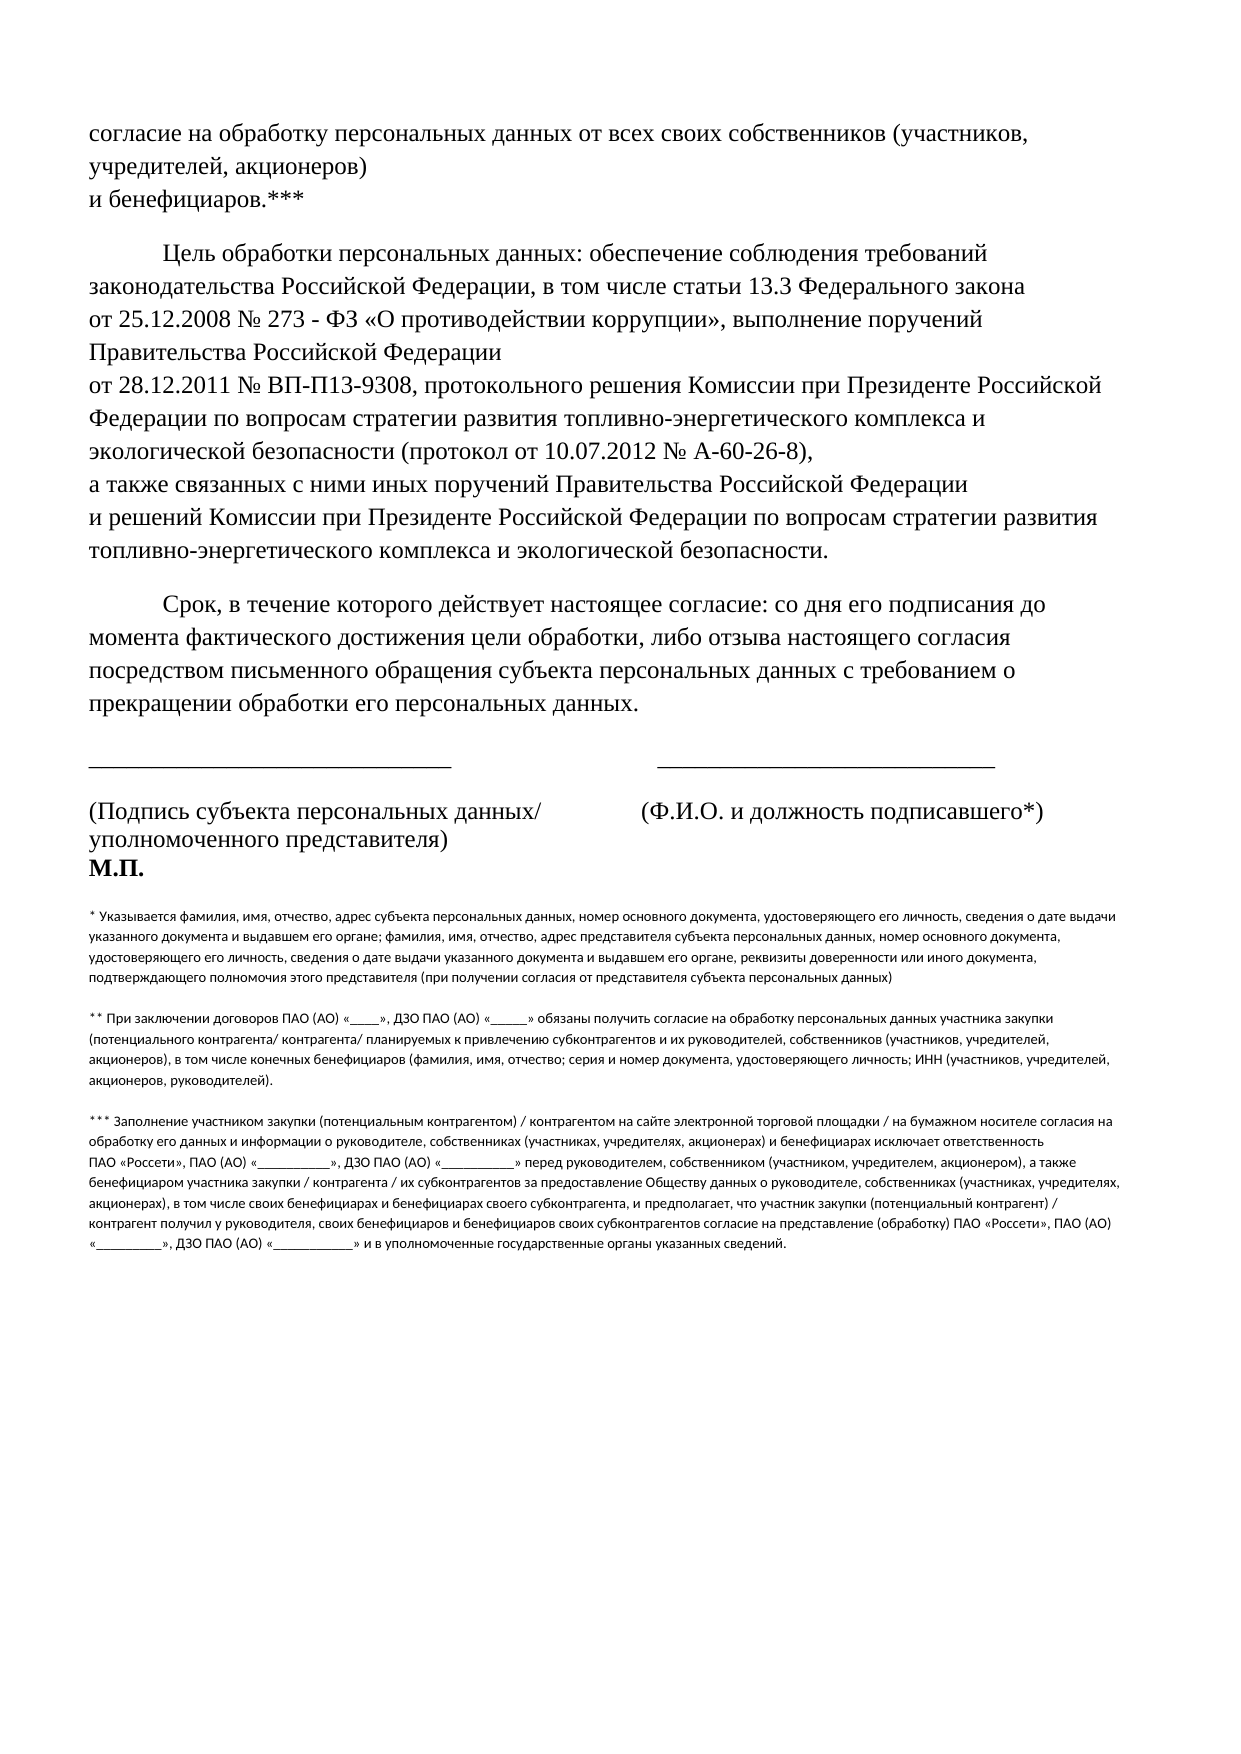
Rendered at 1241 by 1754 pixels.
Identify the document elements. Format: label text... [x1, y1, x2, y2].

text * Указывается фамилия, имя, отчество, адрес субъекта персональных данных, номер основного документа, удостоверяющего его личность, сведения о дате выдачи указанного документа и выдавшем его органе; фамилия, имя, отчество, адрес представителя субъекта персональных данных, номер основного документа, удостоверяющего его личность, сведения о дате выдачи указанного документа и выдавшем его органе, реквизиты доверенности или иного документа, подтверждающего полномочия этого представителя (при получении согласия от представителя субъекта персональных данных) [89, 907, 1122, 986]
text уполномоченного представителя) [89, 824, 1122, 853]
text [89, 118, 1122, 213]
text *** Заполнение участником закупки (потенциальным контрагентом) / контрагентом на сайте электронной торговой площадки / на бумажном носителе согласия на обработку его данных и информации о руководителе, собственниках (участниках, учредителях, акционерах) и бенефициарах исключает ответственность ПАО «Россети», ПАО (АО) «__________», ДЗО ПАО (АО) «__________» перед руководителем, собственником (участником, учредителем, акционером), а также бенефициаром участника закупки / контрагента / их субконтрагентов за предоставление Обществу данных о руководителе, собственниках (участниках, учредителях, акционерах), в том числе своих бенефициарах и бенефициарах своего субконтрагента, и предполагает, что участник закупки (потенциальный контрагент) / контрагент получил у руководителя, своих бенефициаров и бенефициаров своих субконтрагентов согласие на представление (обработку) ПАО «Россети», ПАО (АО) «_________», ДЗО ПАО (АО) «___________» и в уполномоченные государственные органы указанных сведений. [89, 1112, 1122, 1252]
text ** При заключении договоров ПАО (АО) «____», ДЗО ПАО (АО) «_____» обязаны получить согласие на обработку персональных данных участника закупки (потенциального контрагента/ контрагента/ планируемых к привлечению субконтрагентов и их руководителей, собственников (участников, учредителей, акционеров), в том числе конечных бенефициаров (фамилия, имя, отчество; серия и номер документа, удостоверяющего личность; ИНН (участников, учредителей, акционеров, руководителей). [89, 1010, 1122, 1089]
text М.П. [89, 853, 1122, 882]
text (Подпись субъекта персональных данных/ (Ф.И.О. и должность подписавшего*) [89, 796, 1122, 824]
text Срок, в течение которого действует настоящее согласие: со дня его подписания до момента фактического достижения цели обработки, либо отзыва настоящего согласия посредством письменного обращения субъекта персональных данных с требованием о прекращении обработки его персональных данных. [89, 589, 1122, 717]
text Цель обработки персональных данных: обеспечение соблюдения требований законодательства Российской Федерации, в том числе статьи 13.3 Федерального закона от 25.12.2008 № 273 - ФЗ «О противодействии коррупции», выполнение поручений Правительства Российской Федерации от 28.12.2011 № ВП-П13-9308, протокольного решения Комиссии при Президенте Российской Федерации по вопросам стратегии развития топливно-энергетического комплекса и экологической безопасности (протокол от 10.07.2012 № А-60-26-8), а также связанных с ними иных поручений Правительства Российской Федерации и решений Комиссии при Президенте Российской Федерации по вопросам стратегии развития топливно-энергетического комплекса и экологической безопасности. [89, 238, 1122, 564]
text _____________________________ ___________________________ [89, 742, 1122, 771]
